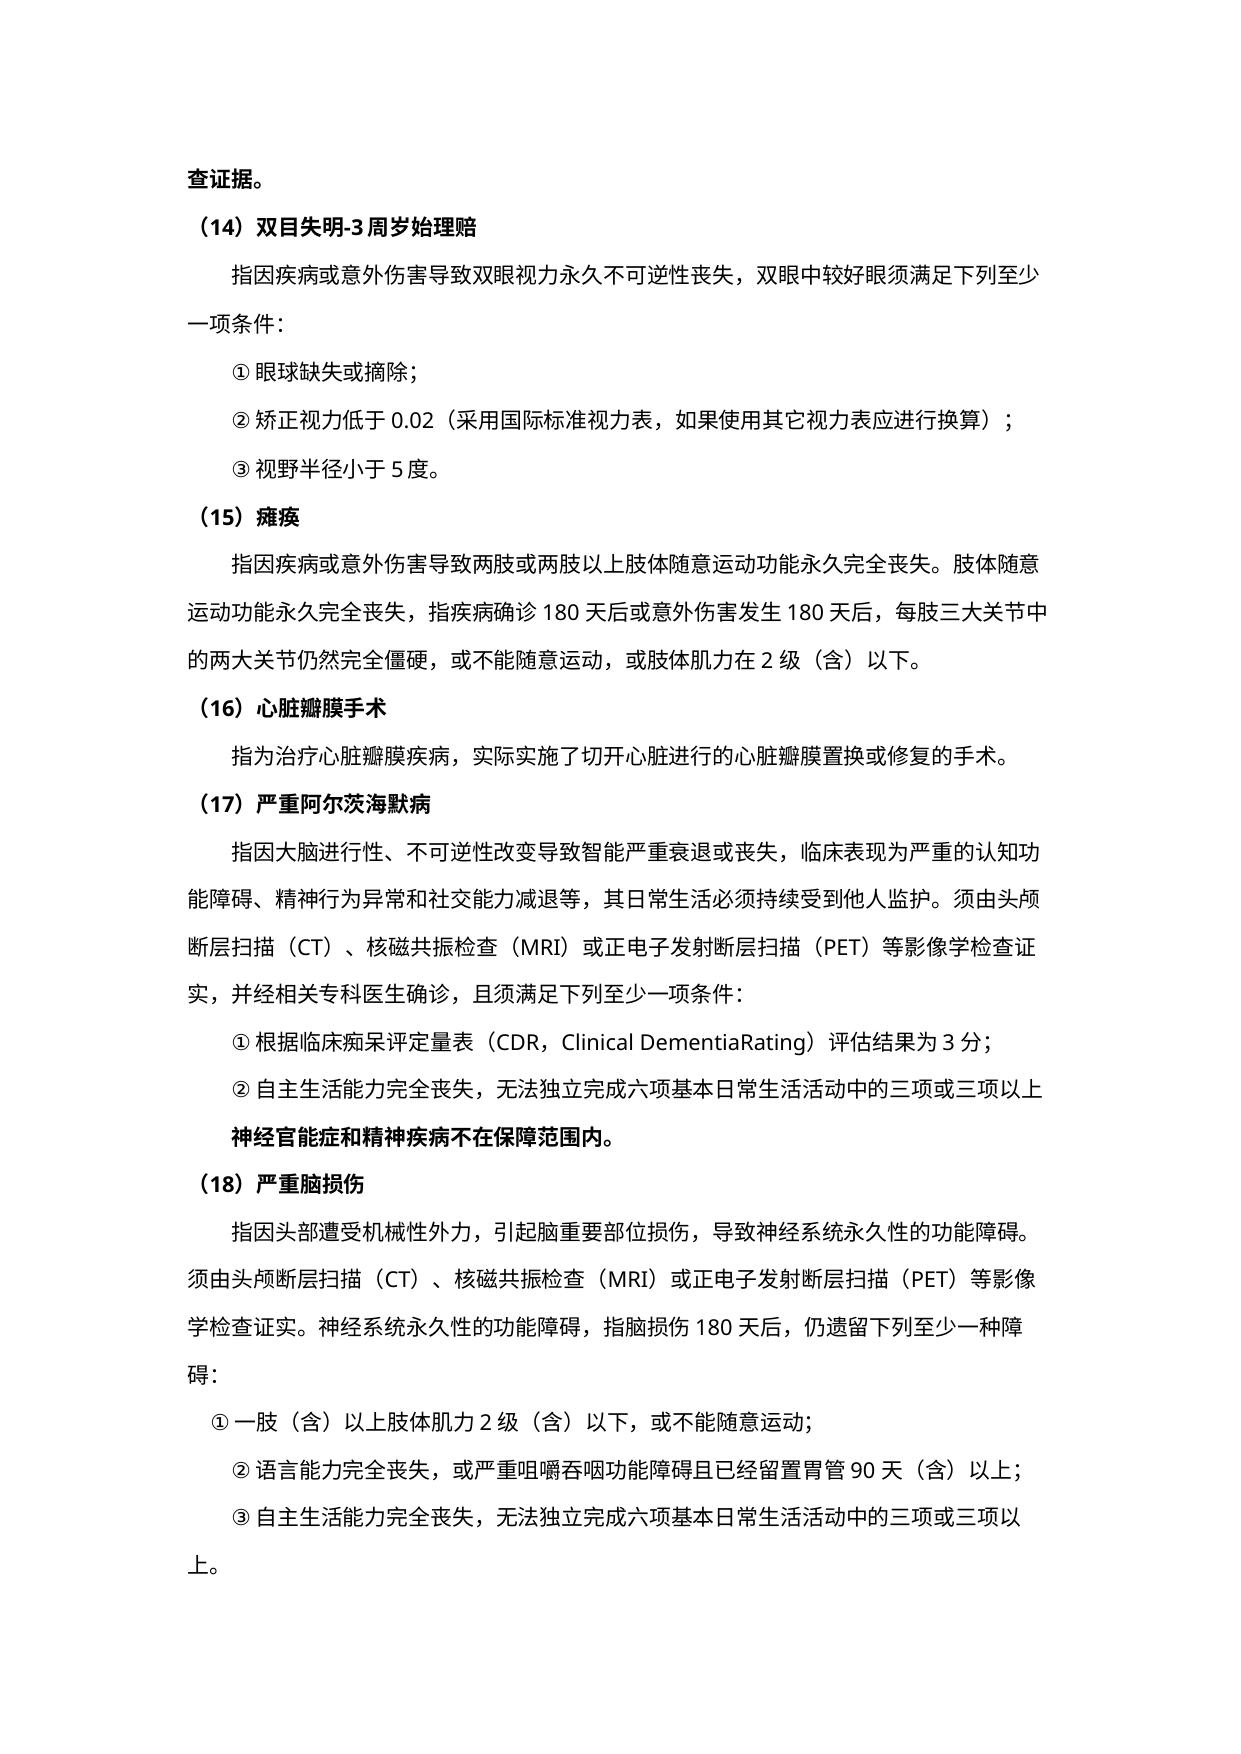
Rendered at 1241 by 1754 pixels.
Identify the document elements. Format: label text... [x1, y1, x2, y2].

text ②矫正视力低于0.02（采用国际标准视力表，如果使用其它视力表应进行换算）； [187, 403, 1053, 436]
text （14）双目失明-3周岁始理赔 [187, 209, 1053, 242]
list 指因大脑进行性、不可逆性改变导致智能严重衰退或丧失，临床表现为严重的认知功能障碍、精神行为异常和社交能力减退等，其日常生活必须持续受到他人监护。须由头颅断层扫描（CT）、核磁共振检查（MRI）或正电子发射断层扫描（PET）等影像学检查证实，并经相关专科医生确诊，且须满足下列至少一项条件： [187, 834, 1053, 1009]
text （16）心脏瓣膜手术 [187, 690, 1053, 723]
list （17）严重阿尔茨海默病 [187, 787, 1053, 819]
text ①眼球缺失或摘除； [187, 355, 1053, 387]
text ③视野半径小于5度。 [187, 452, 1053, 484]
list 指因头部遭受机械性外力，引起脑重要部位损伤，导致神经系统永久性的功能障碍。须由头颅断层扫描（CT）、核磁共振检查（MRI）或正电子发射断层扫描（PET）等影像学检查证实。神经系统永久性的功能障碍，指脑损伤180 天后，仍遗留下列至少一种障碍： [187, 1215, 1053, 1389]
list ①根据临床痴呆评定量表（CDR，Clinical DementiaRating）评估结果为3 分； [187, 1024, 1053, 1056]
list ②语言能力完全丧失，或严重咀嚼吞咽功能障碍且已经留置胃管90 天（含）以上； [187, 1453, 1053, 1484]
text 指为治疗心脏瓣膜疾病，实际实施了切开心脏进行的心脏瓣膜置换或修复的手术。 [187, 738, 1053, 771]
list ②自主生活能力完全丧失，无法独立完成六项基本日常生活活动中的三项或三项以上神经官能症和精神疾病不在保障范围内。 [231, 1072, 1053, 1151]
list 指因疾病或意外伤害导致两肢或两肢以上肢体随意运动功能永久完全丧失。肢体随意运动功能永久完全丧失，指疾病确诊180 天后或意外伤害发生180 天后，每肢三大关节中的两大关节仍然完全僵硬，或不能随意运动，或肢体肌力在2 级（含）以下。 [187, 547, 1053, 674]
list ①一肢（含）以上肢体肌力2 级（含）以下，或不能随意运动； [187, 1405, 1053, 1437]
text 指因疾病或意外伤害导致双眼视力永久不可逆性丧失，双眼中较好眼须满足下列至少一项条件： [187, 258, 1053, 339]
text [187, 162, 1053, 194]
list （18）严重脑损伤 [187, 1167, 1053, 1199]
list ③自主生活能力完全丧失，无法独立完成六项基本日常生活活动中的三项或三项以上。 [187, 1500, 1053, 1579]
list （15）瘫痪 [187, 500, 1053, 532]
